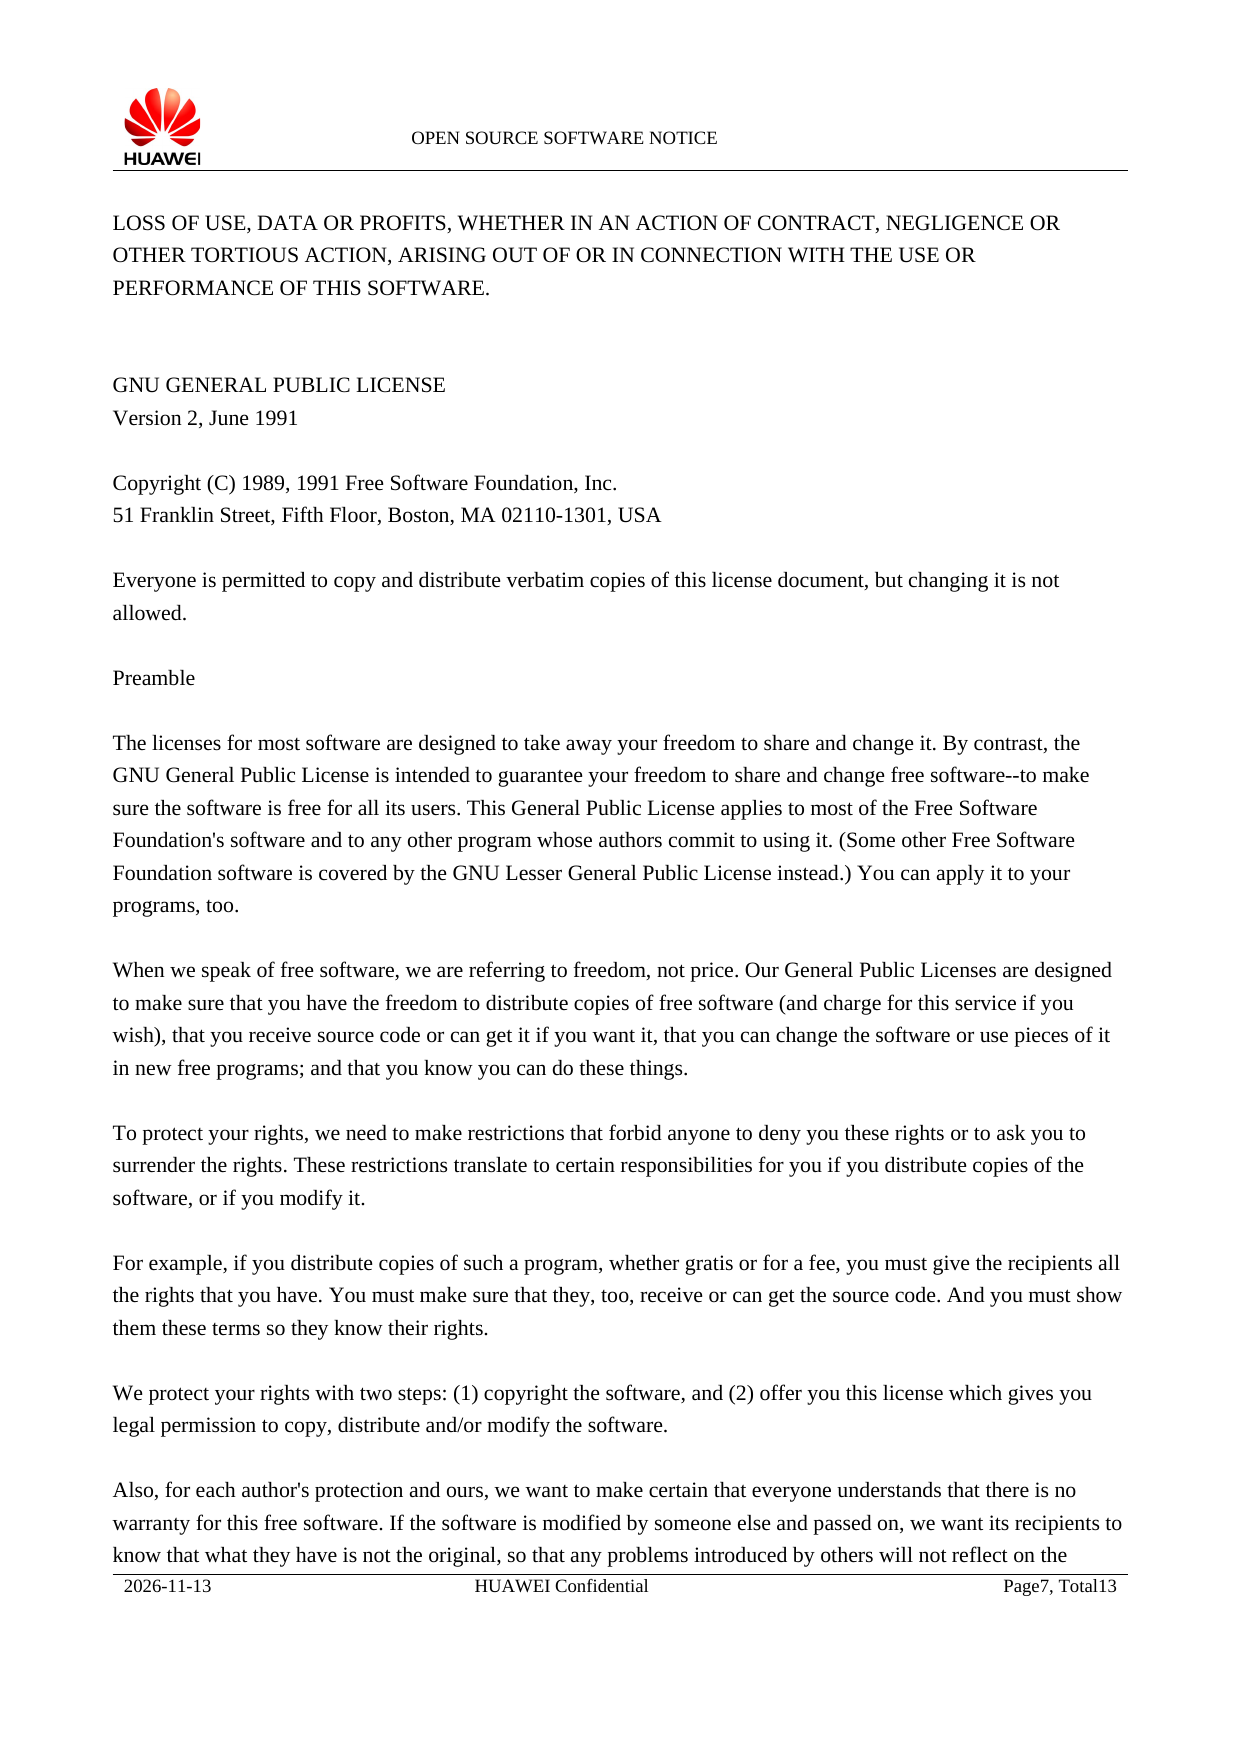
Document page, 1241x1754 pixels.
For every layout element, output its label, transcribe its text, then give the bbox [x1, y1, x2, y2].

picture [124, 88, 201, 165]
